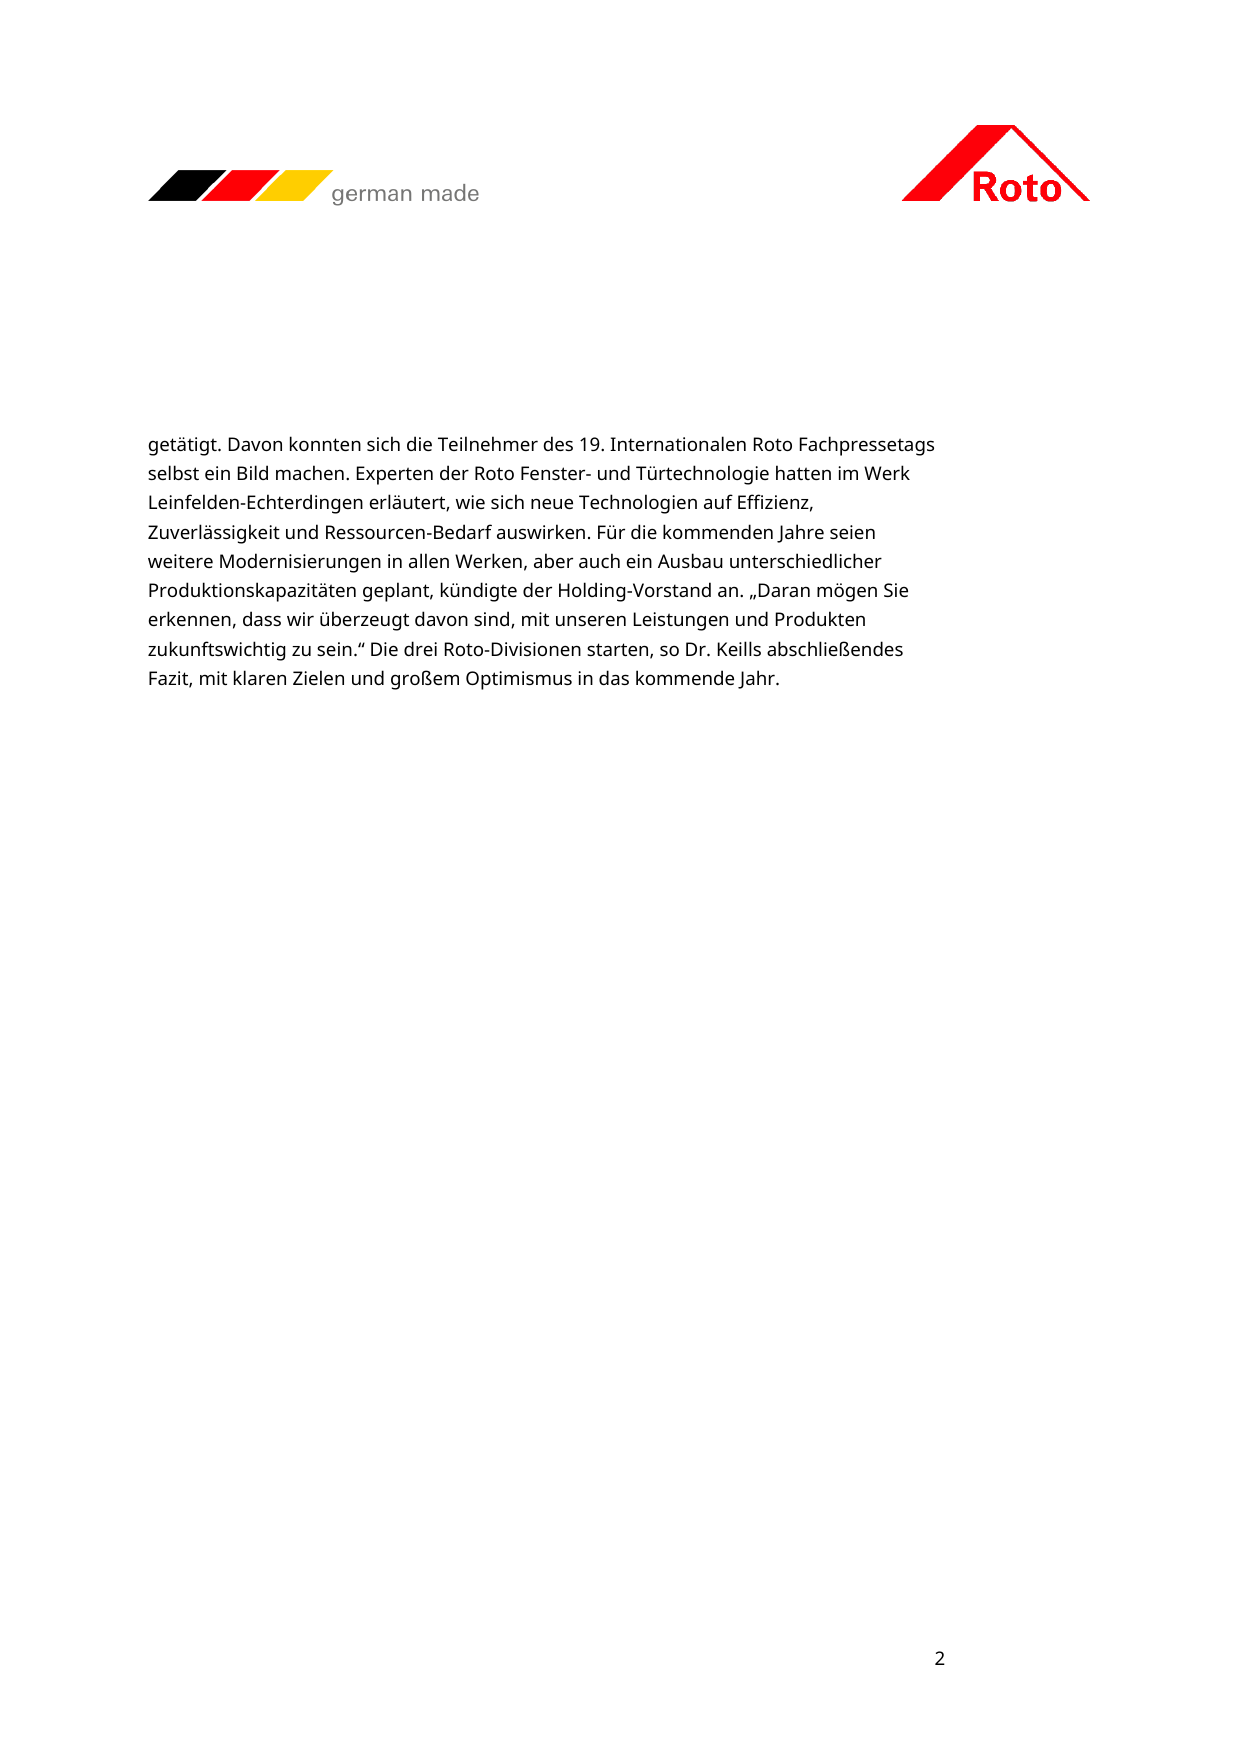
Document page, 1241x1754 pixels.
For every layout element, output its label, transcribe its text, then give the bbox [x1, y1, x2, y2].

picture [901, 125, 1196, 208]
picture [147, 169, 481, 208]
